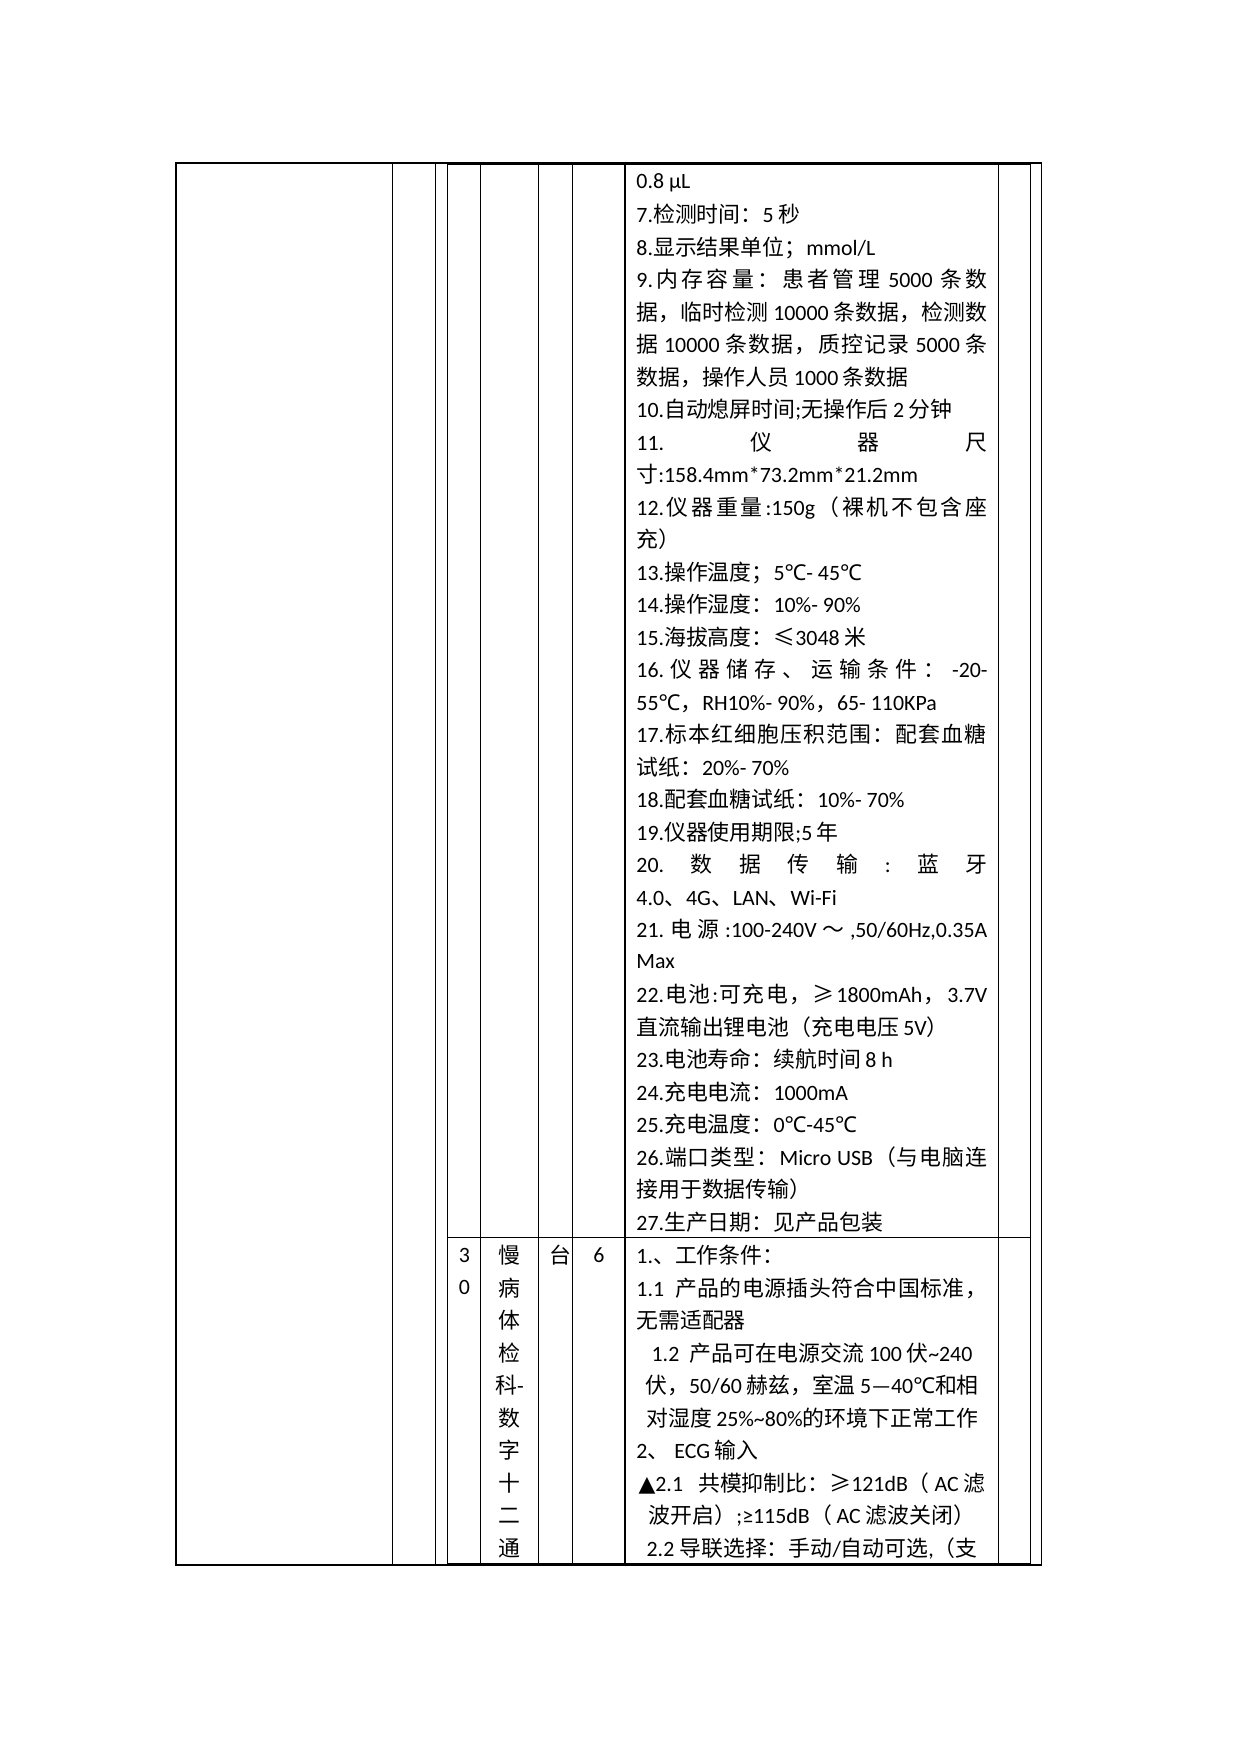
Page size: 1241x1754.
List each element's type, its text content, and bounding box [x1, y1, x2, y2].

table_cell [626, 1238, 998, 1563]
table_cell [436, 164, 447, 1564]
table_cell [626, 165, 998, 1237]
table_cell [177, 164, 392, 1564]
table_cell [448, 1238, 480, 1563]
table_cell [448, 165, 480, 1237]
table_cell 1 [393, 164, 435, 1564]
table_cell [1031, 164, 1041, 1564]
